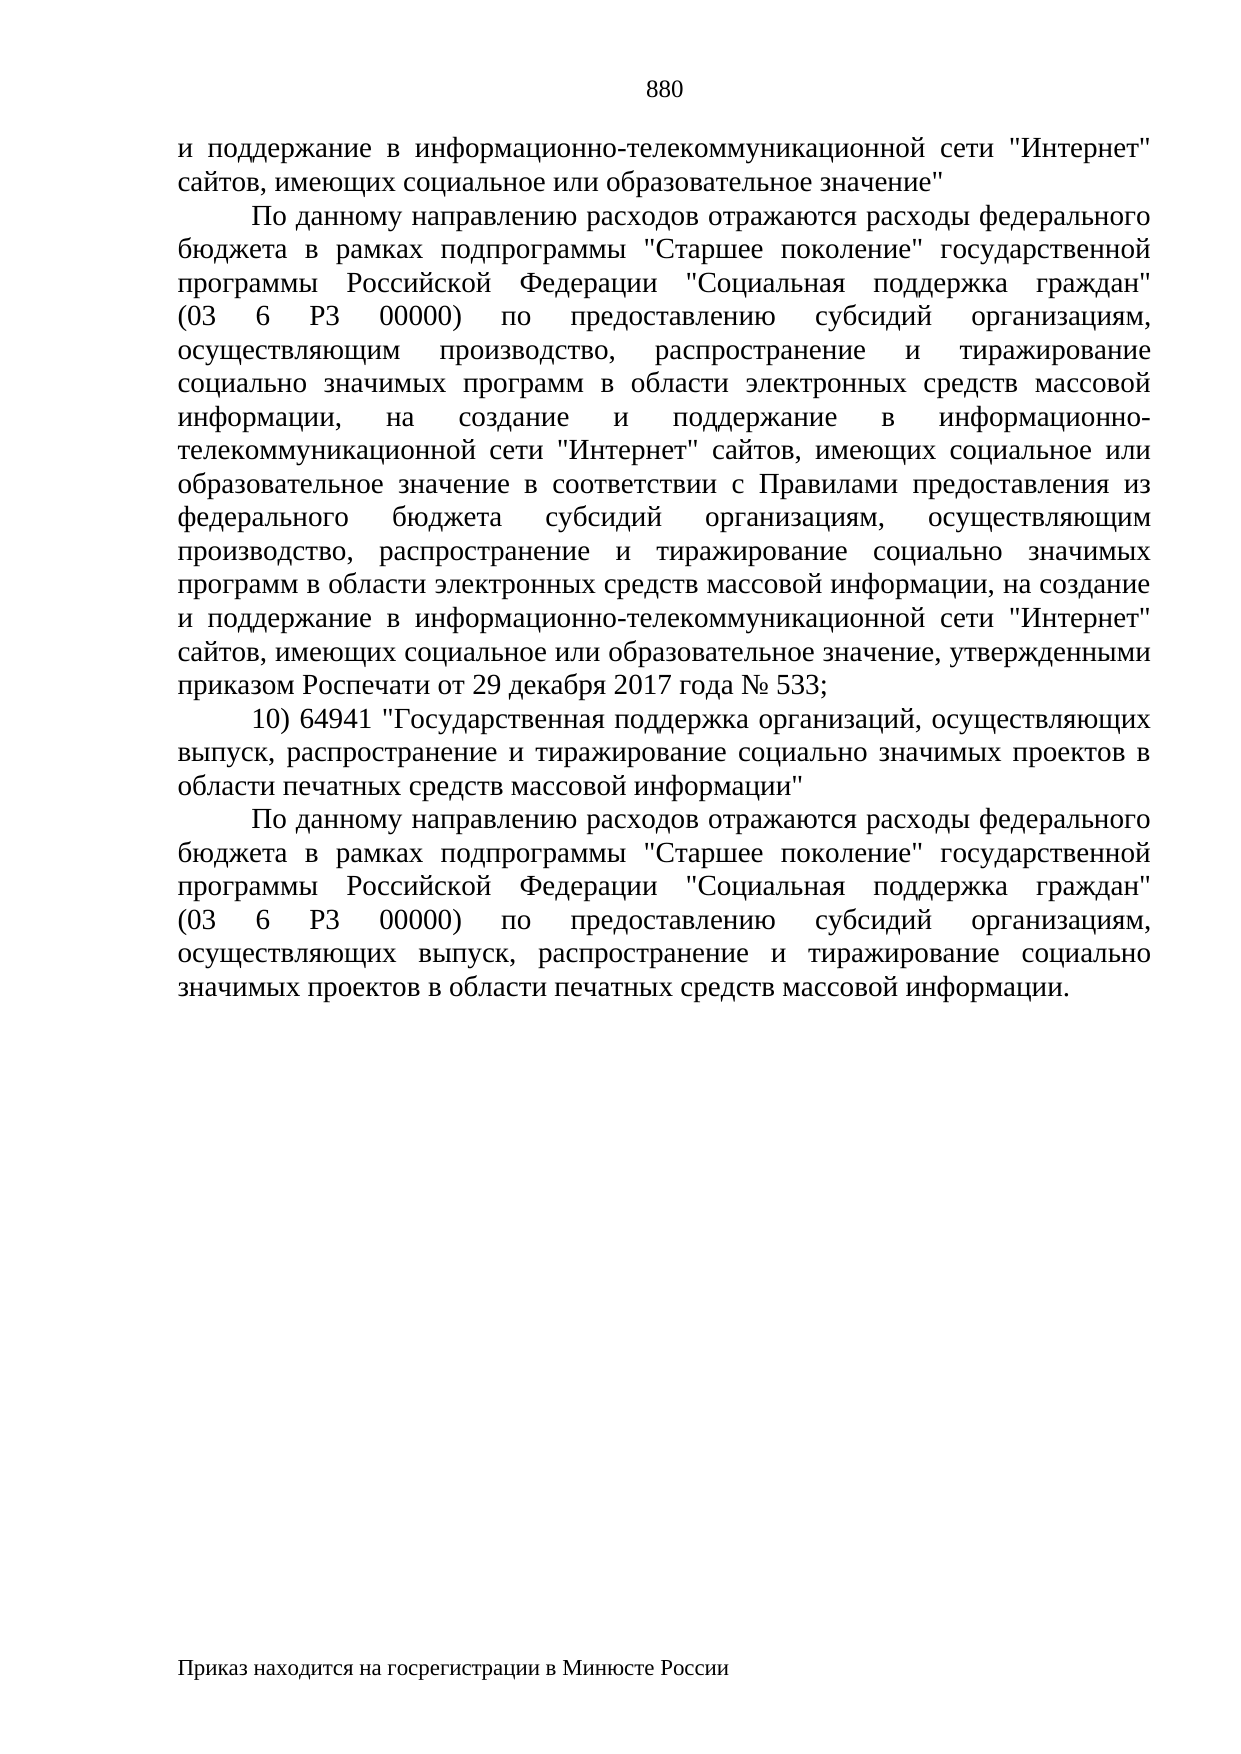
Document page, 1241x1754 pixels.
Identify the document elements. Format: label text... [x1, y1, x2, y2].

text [177, 131, 1152, 198]
text По данному направлению расходов отражаются расходы федерального бюджета в рамках подпрограммы "Старшее поколение" государственной программы Российской Федерации "Социальная поддержка граждан" (03 6 P3 00000) по предоставлению субсидий организациям, осуществляющим производство, распространение и тиражирование социально значимых программ в области электронных средств массовой информации, на создание и поддержание в информационно-телекоммуникационной сети "Интернет" сайтов, имеющих социальное или образовательное значение в соответствии с Правилами предоставления из федерального бюджета субсидий организациям, осуществляющим производство, распространение и тиражирование социально значимых программ в области электронных средств массовой информации, на создание и поддержание в информационно-телекоммуникационной сети "Интернет" сайтов, имеющих социальное или образовательное значение, утвержденными приказом Роспечати от 29 декабря 2017 года № 533; [177, 198, 1152, 701]
text 10) 64941 "Государственная поддержка организаций, осуществляющих выпуск, распространение и тиражирование социально значимых проектов в области печатных средств массовой информации" [177, 701, 1152, 801]
text По данному направлению расходов отражаются расходы федерального бюджета в рамках подпрограммы "Старшее поколение" государственной программы Российской Федерации "Социальная поддержка граждан" (03 6 P3 00000) по предоставлению субсидий организациям, осуществляющих выпуск, распространение и тиражирование социально значимых проектов в области печатных средств массовой информации. [177, 801, 1152, 1003]
